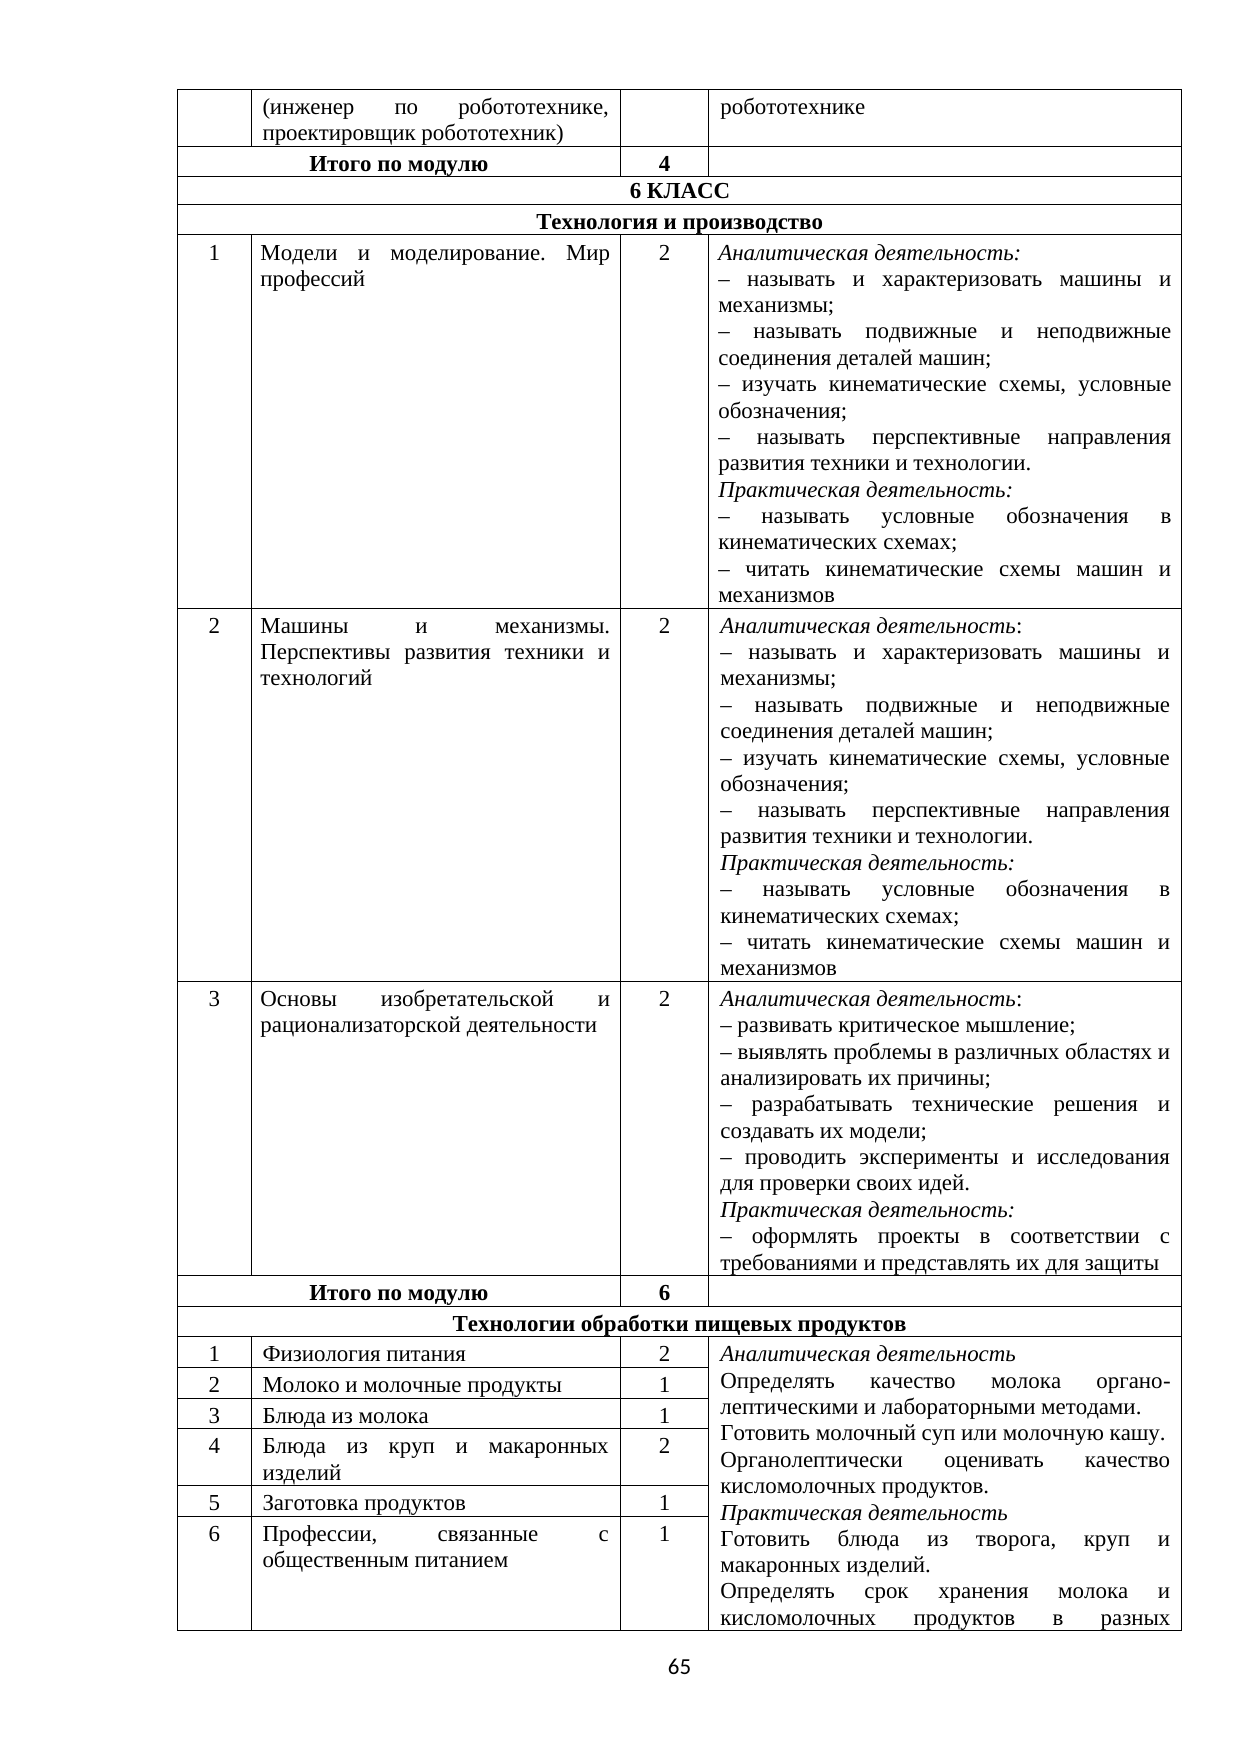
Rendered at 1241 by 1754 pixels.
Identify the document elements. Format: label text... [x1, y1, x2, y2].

table_cell Модели и моделирование. Мир профессий [252, 235, 620, 607]
table_cell 5 [178, 1486, 251, 1516]
table_cell 1 [621, 90, 708, 146]
table_cell 6 [178, 1517, 251, 1630]
table_cell 4 [621, 147, 708, 176]
table_cell 1 [621, 1399, 708, 1428]
table_cell Блюда из круп и макаронных изделий [252, 1429, 620, 1485]
table_cell [709, 147, 1181, 176]
table_cell Блюда из молока [252, 1399, 620, 1428]
table_cell 4 [178, 1429, 251, 1485]
table_cell Технология и производство [178, 205, 1181, 234]
table_cell Аналитическая деятельность Определять качество молока органолептическими и лабораторными методами. Готовить молочный суп или молочную кашу. Органолептически оценивать качество кисломолочных продуктов. Практическая деятельность Готовить блюда из творога, круп и макаронных изделий. Определять срок хранения молока и кисломолочных продуктов в разных условиях. Рассчитывать калорийность приготовленных блюд. Соблюдать безопасные приемы [709, 1337, 1181, 1630]
table_cell 1 [621, 1486, 708, 1516]
table_cell Аналитическая деятельность: – развивать критическое мышление; – выявлять проблемы в различных областях и анализировать их причины; – разрабатывать технические решения и создавать их модели; – проводить эксперименты и исследования для проверки своих идей. Практическая деятельность: – оформлять проекты в соответствии с требованиями и представлять их для защиты [709, 982, 1181, 1275]
table_cell 2 [621, 1337, 708, 1367]
table_cell 1 [621, 1517, 708, 1630]
table_cell 2 [621, 609, 708, 981]
table_cell 1 [621, 1368, 708, 1397]
table_cell Аналитическая деятельность: – называть и характеризовать машины и механизмы; – называть подвижные и неподвижные соединения деталей машин; – изучать кинематические схемы, условные обозначения; – называть перспективные направления развития техники и технологии. Практическая деятельность: – называть условные обозначения в кинематических схемах; – читать кинематические схемы машин и механизмов [709, 609, 1181, 981]
table_cell Технологии обработки пищевых продуктов [178, 1307, 1181, 1336]
table_cell Машины и механизмы. Перспективы развития техники и технологий [252, 609, 620, 981]
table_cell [252, 90, 620, 146]
table_cell 2 [178, 1368, 251, 1397]
table_cell 2 [621, 1429, 708, 1485]
table_cell Итого по модулю [178, 1276, 620, 1306]
table_cell Молоко и молочные продукты [252, 1368, 620, 1397]
table_cell 6 [621, 1276, 708, 1306]
table_cell 3 [178, 90, 251, 146]
table_cell 1 [178, 235, 251, 607]
table_cell 6 КЛАСС [178, 177, 1181, 204]
table_cell Итого по модулю [178, 147, 620, 176]
table_cell 2 [178, 609, 251, 981]
table_cell Основы изобретательской и рационализаторской деятельности [252, 982, 620, 1275]
table_cell 3 [178, 982, 251, 1275]
table_cell Заготовка продуктов [252, 1486, 620, 1516]
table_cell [252, 1517, 620, 1630]
table_cell Аналитическая деятельность: – называть и характеризовать машины и механизмы; – называть подвижные и неподвижные соединения деталей машин; – изучать кинематические схемы, условные обозначения; – называть перспективные направления развития техники и технологии. Практическая деятельность: – называть условные обозначения в кинематических схемах; – читать кинематические схемы машин и механизмов [709, 235, 1181, 607]
table_cell Физиология питания [252, 1337, 620, 1367]
table_cell 1 [178, 1337, 251, 1367]
table_cell 2 [621, 235, 708, 607]
table_cell [709, 1276, 1181, 1306]
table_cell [709, 90, 1181, 146]
table_cell 2 [621, 982, 708, 1275]
table_cell 3 [178, 1399, 251, 1428]
